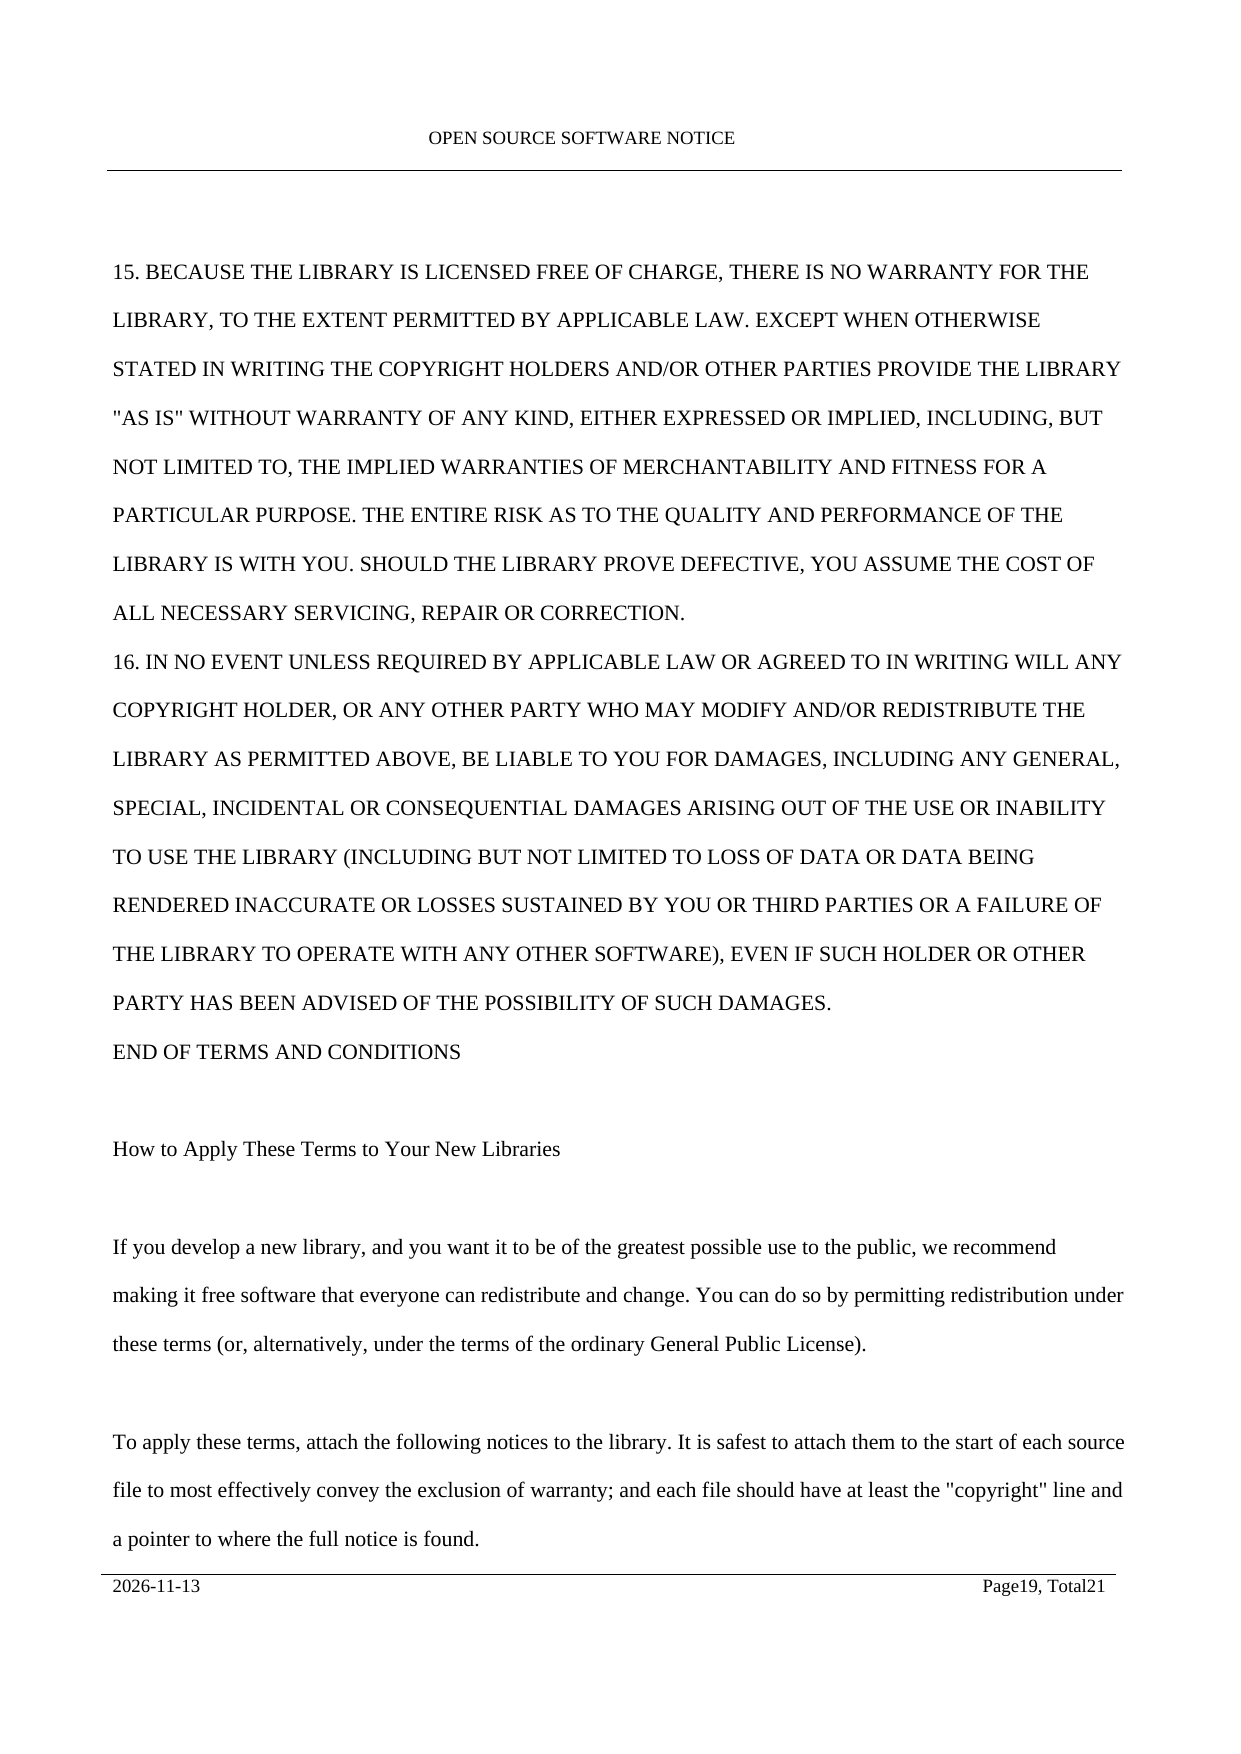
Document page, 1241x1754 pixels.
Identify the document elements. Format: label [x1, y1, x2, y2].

text [112, 206, 1128, 1555]
